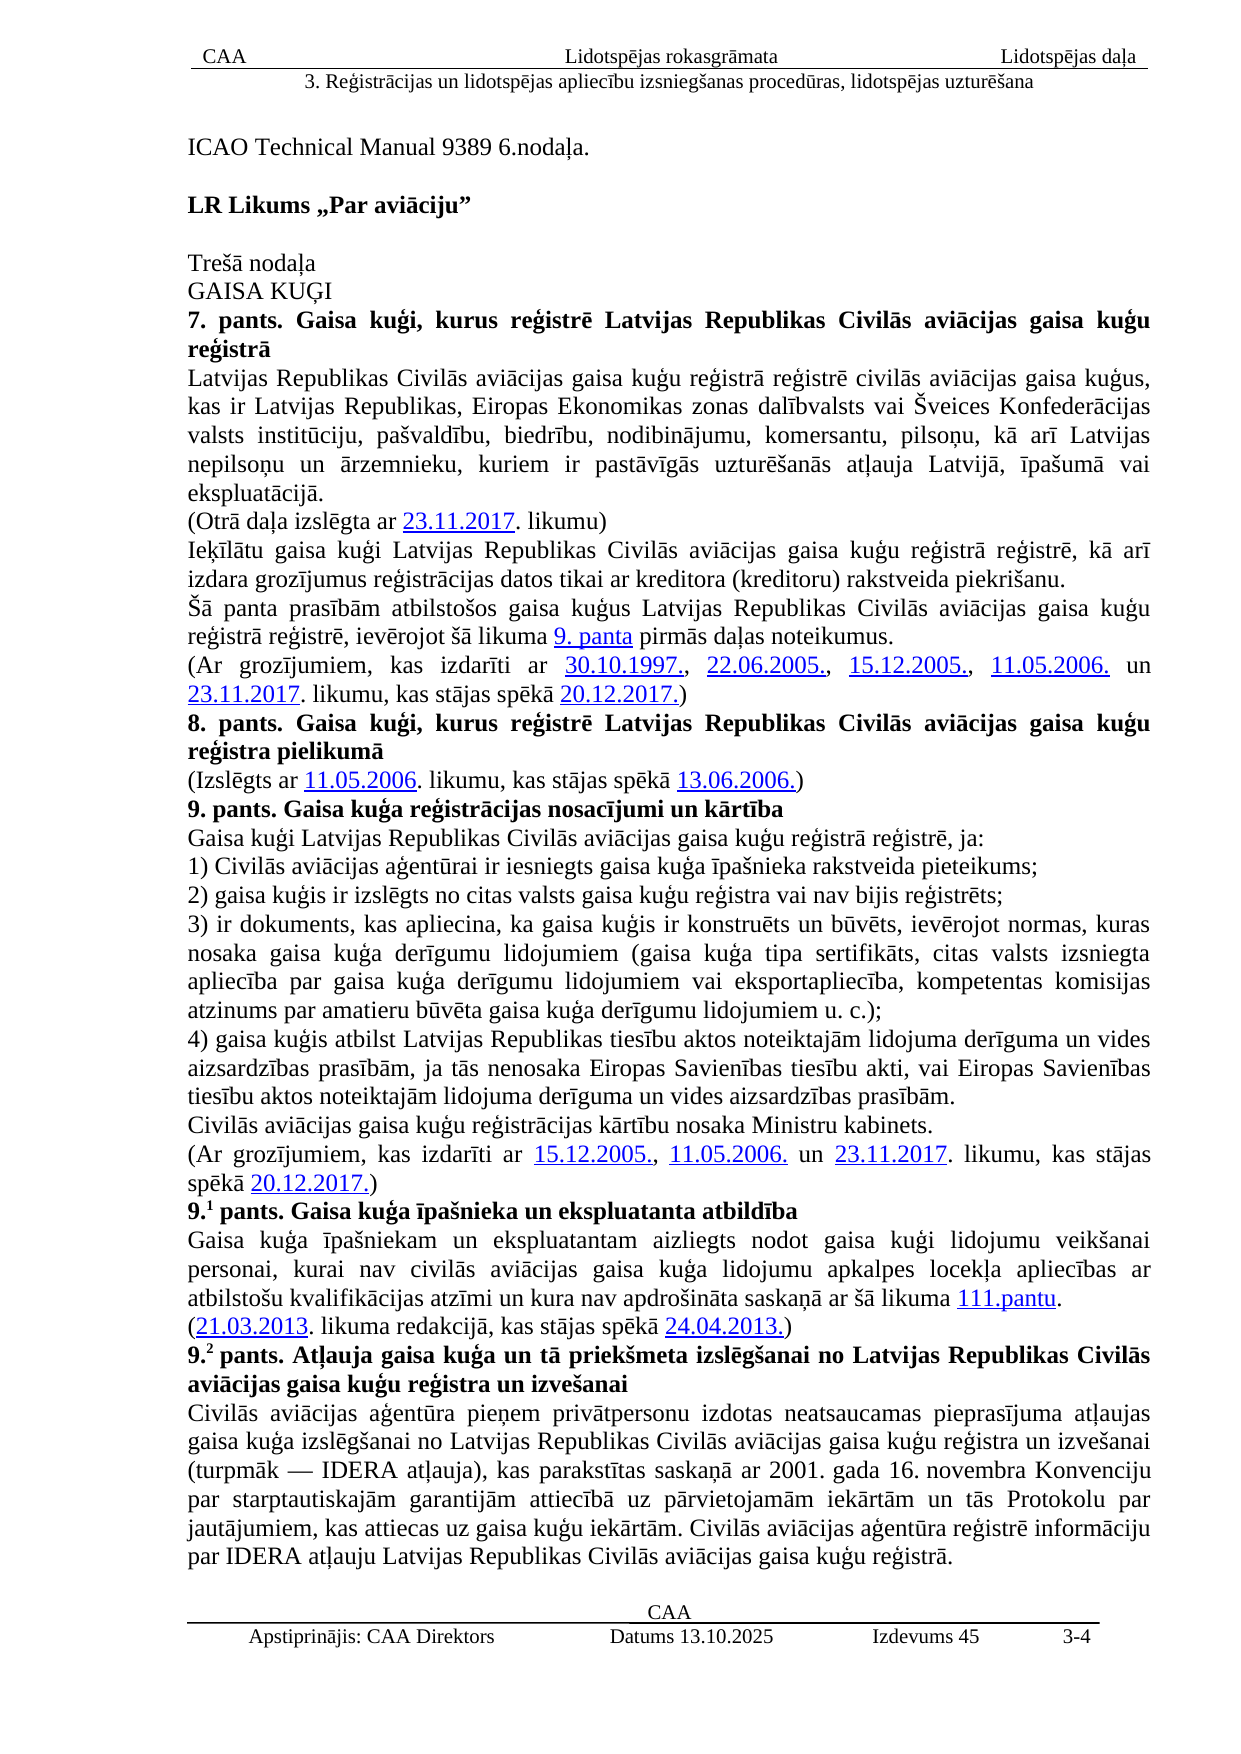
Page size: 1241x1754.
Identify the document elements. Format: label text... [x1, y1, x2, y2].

text Civilās aviācijas gaisa kuģu reģistrācijas kārtību nosaka Ministru kabinets. [187, 1110, 1152, 1139]
text 9. pants. Gaisa kuģa reģistrācijas nosacījumi un kārtība [187, 794, 1152, 823]
text ICAO Technical Manual 9389 6.nodaļa. [187, 132, 1152, 161]
text Latvijas Republikas Civilās aviācijas gaisa kuģu reģistrā reģistrē civilās aviācijas gaisa kuģus, kas ir Latvijas Republikas, Eiropas Ekonomikas zonas dalībvalsts vai Šveices Konfederācijas valsts institūciju, pašvaldību, biedrību, nodibinājumu, komersantu, pilsoņu, kā arī Latvijas nepilsoņu un ārzemnieku, kuriem ir pastāvīgās uzturēšanās atļauja Latvijā, īpašumā vai ekspluatācijā. [187, 363, 1152, 506]
text 1) Civilās aviācijas aģentūrai ir iesniegts gaisa kuģa īpašnieka rakstveida pieteikums; [187, 851, 1152, 880]
text (Ar grozījumiem, kas izdarīti ar 15.12.2005., 11.05.2006. un 23.11.2017. likumu, kas stājas spēkā 20.12.2017.) [187, 1139, 1152, 1196]
text Gaisa kuģi Latvijas Republikas Civilās aviācijas gaisa kuģu reģistrā reģistrē, ja: [187, 823, 1152, 851]
text Šā panta prasībām atbilstošos gaisa kuģus Latvijas Republikas Civilās aviācijas gaisa kuģu reģistrā reģistrē, ievērojot šā likuma 9. panta pirmās daļas noteikumus. [187, 593, 1152, 650]
text 2) gaisa kuģis ir izslēgts no citas valsts gaisa kuģu reģistra vai nav bijis reģistrēts; [187, 880, 1152, 909]
text LR Likums „Par aviāciju” [187, 190, 1152, 218]
text (21.03.2013. likuma redakcijā, kas stājas spēkā 24.04.2013.) [187, 1311, 1152, 1340]
text (Otrā daļa izslēgta ar 23.11.2017. likumu) [187, 506, 1152, 535]
text 3) ir dokuments, kas apliecina, ka gaisa kuģis ir konstruēts un būvēts, ievērojot normas, kuras nosaka gaisa kuģa derīgumu lidojumiem (gaisa kuģa tipa sertifikāts, citas valsts izsniegta apliecība par gaisa kuģa derīgumu lidojumiem vai eksportapliecība, kompetentas komisijas atzinums par amatieru būvēta gaisa kuģa derīgumu lidojumiem u. c.); [187, 909, 1152, 1024]
text 9.1 pants. Gaisa kuģa īpašnieka un ekspluatanta atbildība [187, 1196, 1152, 1225]
text (Izslēgts ar 11.05.2006. likumu, kas stājas spēkā 13.06.2006.) [187, 765, 1152, 794]
text 7. pants. Gaisa kuģi, kurus reģistrē Latvijas Republikas Civilās aviācijas gaisa kuģu reģistrā [187, 305, 1152, 363]
text (Ar grozījumiem, kas izdarīti ar 30.10.1997., 22.06.2005., 15.12.2005., 11.05.2006. un 23.11.2017. likumu, kas stājas spēkā 20.12.2017.) [187, 650, 1152, 708]
text Trešā nodaļa GAISA KUĢI [187, 248, 1152, 305]
text Civilās aviācijas aģentūra pieņem privātpersonu izdotas neatsaucamas pieprasījuma atļaujas gaisa kuģa izslēgšanai no Latvijas Republikas Civilās aviācijas gaisa kuģu reģistra un izvešanai (turpmāk — IDERA atļauja), kas parakstītas saskaņā ar 2001. gada 16. novembra Konvenciju par starptautiskajām garantijām attiecībā uz pārvietojamām iekārtām un tās Protokolu par jautājumiem, kas attiecas uz gaisa kuģu iekārtām. Civilās aviācijas aģentūra reģistrē informāciju par IDERA atļauju Latvijas Republikas Civilās aviācijas gaisa kuģu reģistrā. [187, 1398, 1152, 1570]
text 4) gaisa kuģis atbilst Latvijas Republikas tiesību aktos noteiktajām lidojuma derīguma un vides aizsardzības prasībām, ja tās nenosaka Eiropas Savienības tiesību akti, vai Eiropas Savienības tiesību aktos noteiktajām lidojuma derīguma un vides aizsardzības prasībām. [187, 1024, 1152, 1110]
text 9.2 pants. Atļauja gaisa kuģa un tā priekšmeta izslēgšanai no Latvijas Republikas Civilās aviācijas gaisa kuģu reģistra un izvešanai [187, 1340, 1152, 1398]
text 8. pants. Gaisa kuģi, kurus reģistrē Latvijas Republikas Civilās aviācijas gaisa kuģu reģistra pielikumā [187, 708, 1152, 765]
text Ieķīlātu gaisa kuģi Latvijas Republikas Civilās aviācijas gaisa kuģu reģistrā reģistrē, kā arī izdara grozījumus reģistrācijas datos tikai ar kreditora (kreditoru) rakstveida piekrišanu. [187, 535, 1152, 593]
text Gaisa kuģa īpašniekam un ekspluatantam aizliegts nodot gaisa kuģi lidojumu veikšanai personai, kurai nav civilās aviācijas gaisa kuģa lidojumu apkalpes locekļa apliecības ar atbilstošu kvalifikācijas atzīmi un kura nav apdrošināta saskaņā ar šā likuma 111.pantu. [187, 1225, 1152, 1311]
